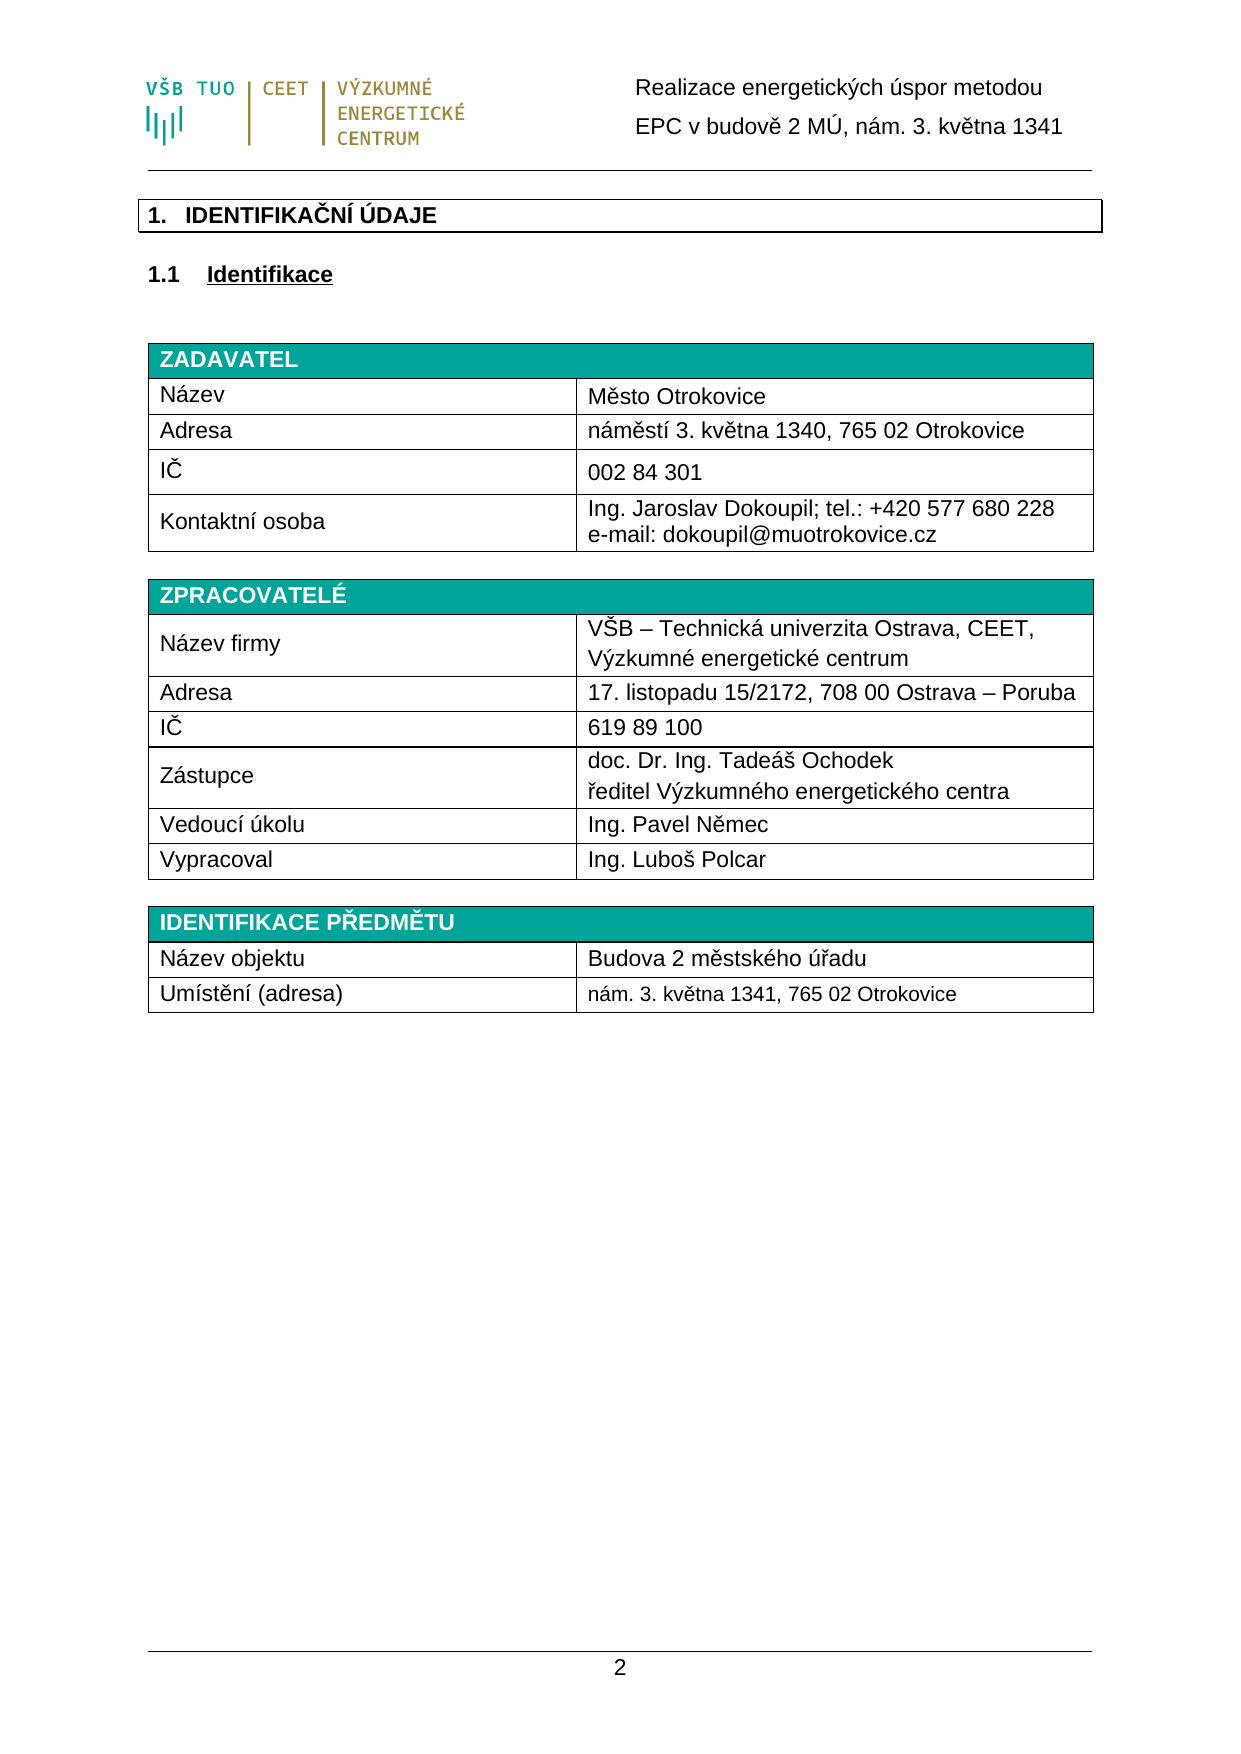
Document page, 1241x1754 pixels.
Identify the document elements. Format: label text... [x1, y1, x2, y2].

table_cell Ing. Jaroslav Dokoupil; tel.: +420 577 680 228 e-mail: dokoupil@muotrokovice.cz [577, 495, 1093, 551]
table_cell 17. listopadu 15/2172, 708 00 Ostrava – Poruba [577, 677, 1093, 711]
table_cell Vedoucí úkolu [149, 809, 576, 843]
table_cell nám. 3. května 1341, 765 02 Otrokovice [577, 978, 1093, 1012]
table_cell Adresa [149, 415, 576, 449]
table_cell Název [149, 379, 576, 413]
table_cell Ing. Luboš Polcar [577, 844, 1093, 879]
table_cell Ing. Pavel Němec [577, 809, 1093, 843]
table_cell Budova 2 městského úřadu [577, 943, 1093, 977]
table_cell IČ [149, 712, 576, 746]
table_cell doc. Dr. Ing. Tadeáš Ochodek ředitel Výzkumného energetického centra [577, 748, 1093, 808]
picture [128, 73, 489, 163]
table_cell 619 89 100 [577, 712, 1093, 746]
table_cell Kontaktní osoba [149, 495, 576, 551]
table_cell Název objektu [149, 943, 576, 977]
table_cell 002 84 301 [577, 450, 1093, 494]
table_cell Vypracoval [149, 844, 576, 879]
table_header IDENTIFIKACE PŘEDMĚTU [149, 907, 1093, 941]
table_cell Město Otrokovice [577, 379, 1093, 413]
table_cell Umístění (adresa) [149, 978, 576, 1012]
table_cell náměstí 3. května 1340, 765 02 Otrokovice [577, 415, 1093, 449]
table_cell Název firmy [149, 615, 576, 676]
table_header ZPRACOVATELÉ [149, 580, 1093, 614]
text Identifikace [148, 261, 1092, 288]
table_cell Adresa [149, 677, 576, 711]
table_cell IČ [149, 450, 576, 494]
table_cell Zástupce [149, 748, 576, 808]
table_header ZADAVATEL [149, 344, 1093, 378]
table_cell VŠB – Technická univerzita Ostrava, CEET, Výzkumné energetické centrum [577, 615, 1093, 676]
text Identifikační údaje [139, 200, 1101, 231]
